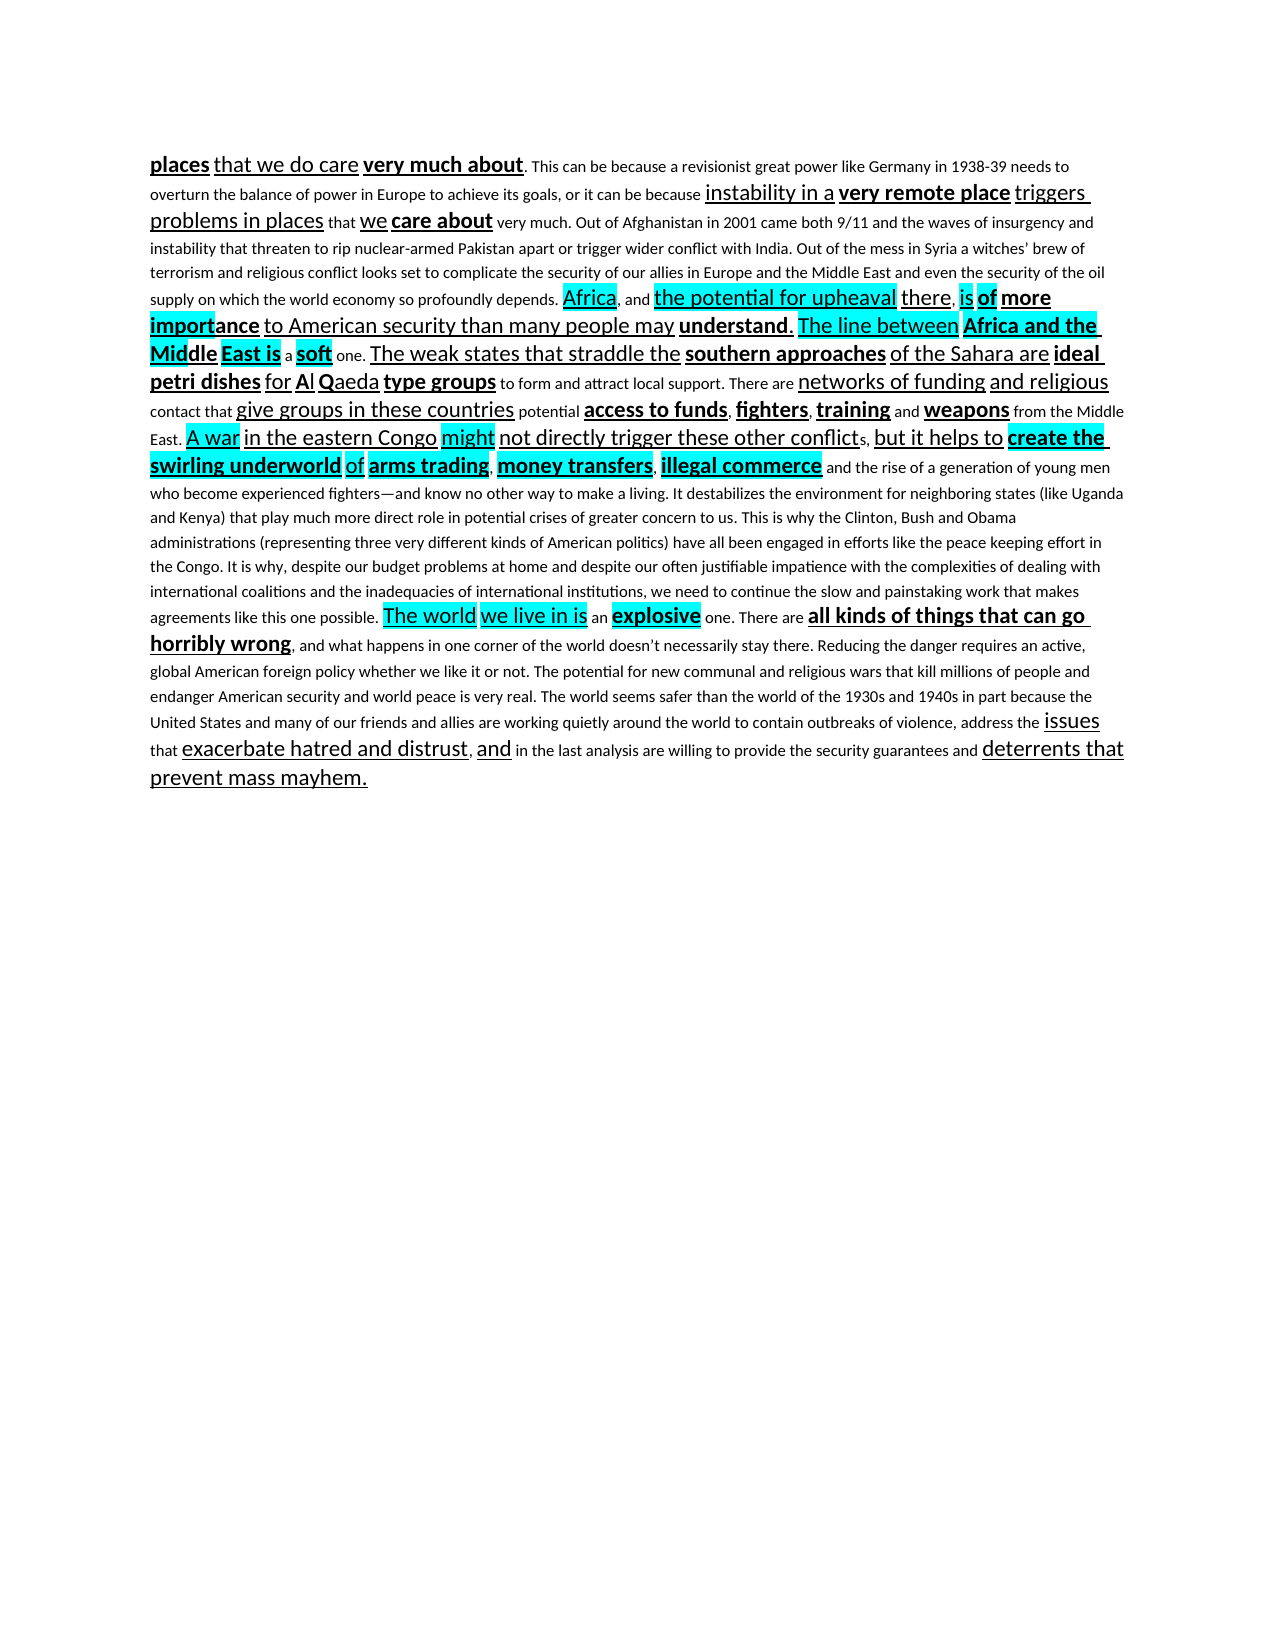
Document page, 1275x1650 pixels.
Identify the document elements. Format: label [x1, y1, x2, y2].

text [150, 150, 1125, 791]
